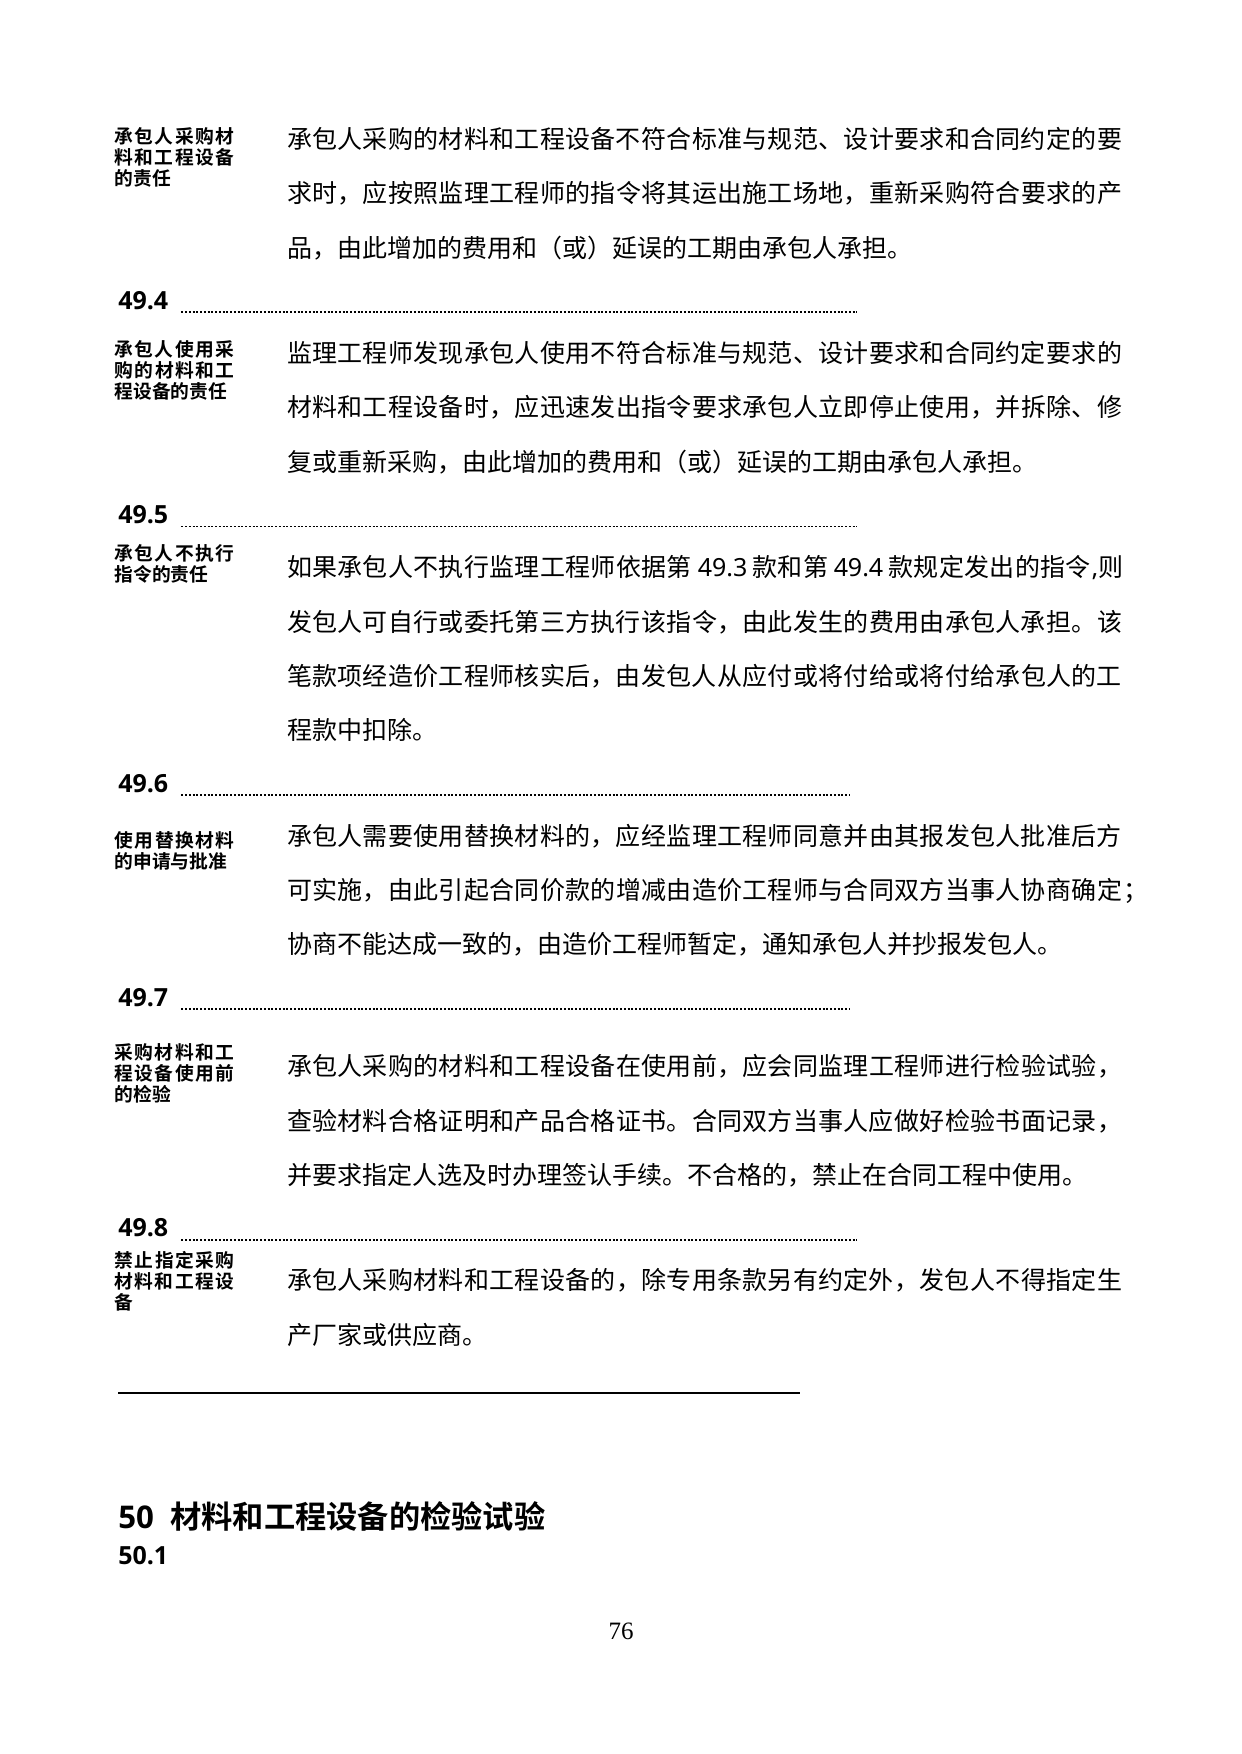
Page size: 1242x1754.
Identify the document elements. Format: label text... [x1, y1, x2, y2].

text 49.8 [118, 1210, 1123, 1244]
text 承包人需要使用替换材料的，应经监理工程师同意并由其报发包人批准后方可实施，由此引起合同价款的增减由造价工程师与合同双方当事人协商确定；协商不能达成一致的，由造价工程师暂定，通知承包人并抄报发包人。 [287, 816, 1123, 961]
text 49.7 [118, 979, 1123, 1013]
text 承包人采购的材料和工程设备在使用前，应会同监理工程师进行检验试验，查验材料合格证明和产品合格证书。合同双方当事人应做好检验书面记录，并要求指定人选及时办理签认手续。不合格的，禁止在合同工程中使用。 [287, 1047, 1123, 1192]
text 如果承包人不执行监理工程师依据第49.3款和第49.4款规定发出的指令,则发包人可自行或委托第三方执行该指令，由此发生的费用由承包人承担。该笔款项经造价工程师核实后，由发包人从应付或将付给或将付给承包人的工程款中扣除。 [287, 548, 1123, 747]
text 监理工程师发现承包人使用不符合标准与规范、设计要求和合同约定要求的材料和工程设备时，应迅速发出指令要求承包人立即停止使用，并拆除、修复或重新采购，由此增加的费用和（或）延误的工期由承包人承担。 [287, 333, 1123, 478]
text 50 材料和工程设备的检验试验 [118, 1492, 1148, 1538]
text 49.6 [118, 765, 1123, 799]
text 49.4 [118, 282, 1123, 317]
text 承包人采购的材料和工程设备不符合标准与规范、设计要求和合同约定的要求时，应按照监理工程师的指令将其运出施工场地，重新采购符合要求的产品，由此增加的费用和（或）延误的工期由承包人承担。 [287, 119, 1123, 264]
text 50.1 [118, 1538, 1123, 1572]
text 承包人采购材料和工程设备的，除专用条款另有约定外，发包人不得指定生产厂家或供应商。 [287, 1261, 1123, 1351]
text 49.5 [118, 497, 1123, 531]
